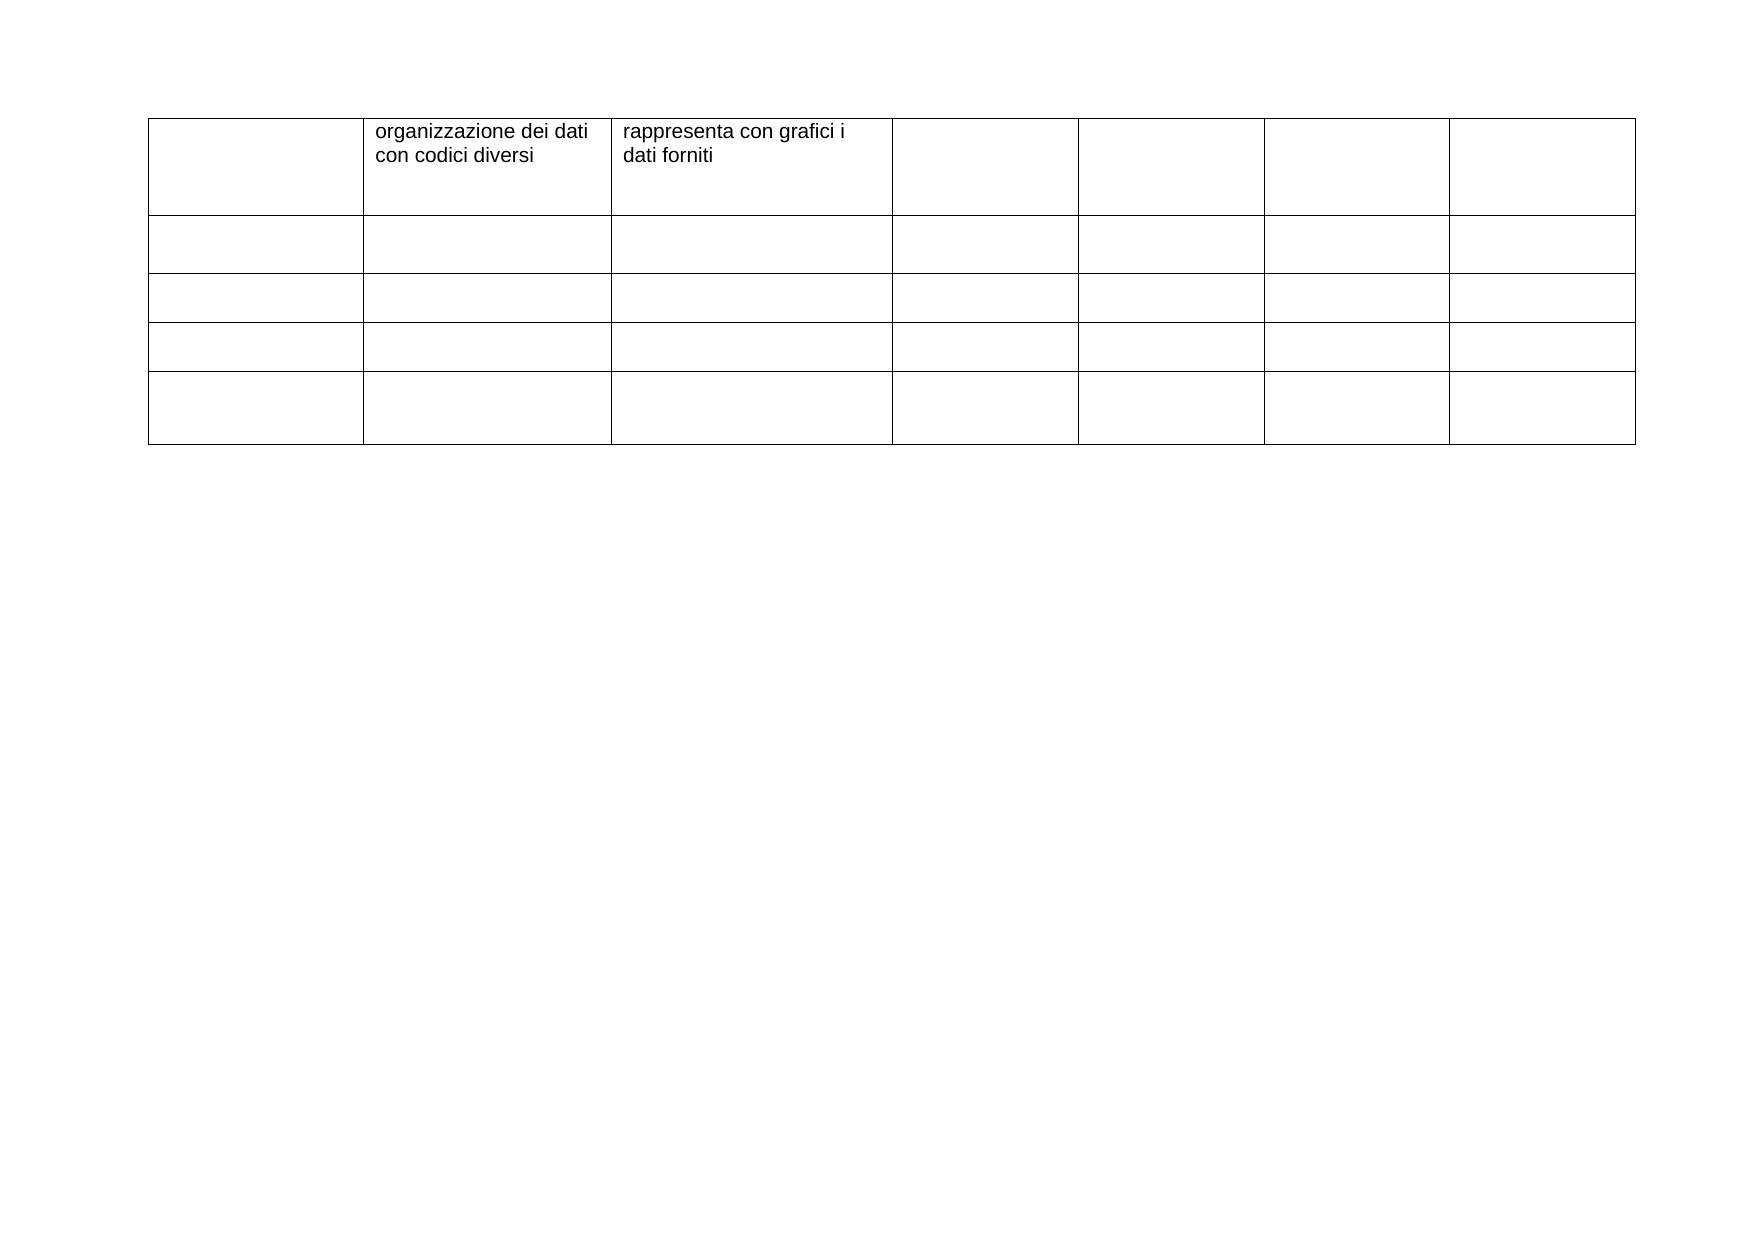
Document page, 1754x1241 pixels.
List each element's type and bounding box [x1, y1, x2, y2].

table_cell [612, 323, 892, 371]
table_cell [364, 323, 611, 371]
table_cell [893, 372, 1078, 444]
table_cell [612, 274, 892, 322]
table_cell [1450, 372, 1635, 444]
table_cell [149, 216, 363, 273]
table_cell [612, 372, 892, 444]
table_cell [149, 323, 363, 371]
table_cell [1079, 372, 1264, 444]
table_cell [893, 216, 1078, 273]
table_cell [1265, 372, 1449, 444]
table_cell [1265, 119, 1449, 215]
table_cell [149, 274, 363, 322]
table_cell [893, 323, 1078, 371]
table_cell [1079, 119, 1264, 215]
table_cell [1265, 274, 1449, 322]
table_cell [1450, 119, 1635, 215]
table_cell [612, 216, 892, 273]
table_cell [893, 274, 1078, 322]
table_cell [1450, 216, 1635, 273]
table_cell [364, 274, 611, 322]
table_cell [149, 372, 363, 444]
table_cell [1450, 323, 1635, 371]
table_cell [364, 119, 611, 215]
table_cell [1265, 216, 1449, 273]
table_cell [1079, 274, 1264, 322]
table_cell [364, 216, 611, 273]
table_cell [149, 119, 363, 215]
table_cell [612, 119, 892, 215]
table_cell [1450, 274, 1635, 322]
table_cell [1079, 323, 1264, 371]
table_cell [1265, 323, 1449, 371]
table_cell [1079, 216, 1264, 273]
table_cell [364, 372, 611, 444]
table_cell [893, 119, 1078, 215]
